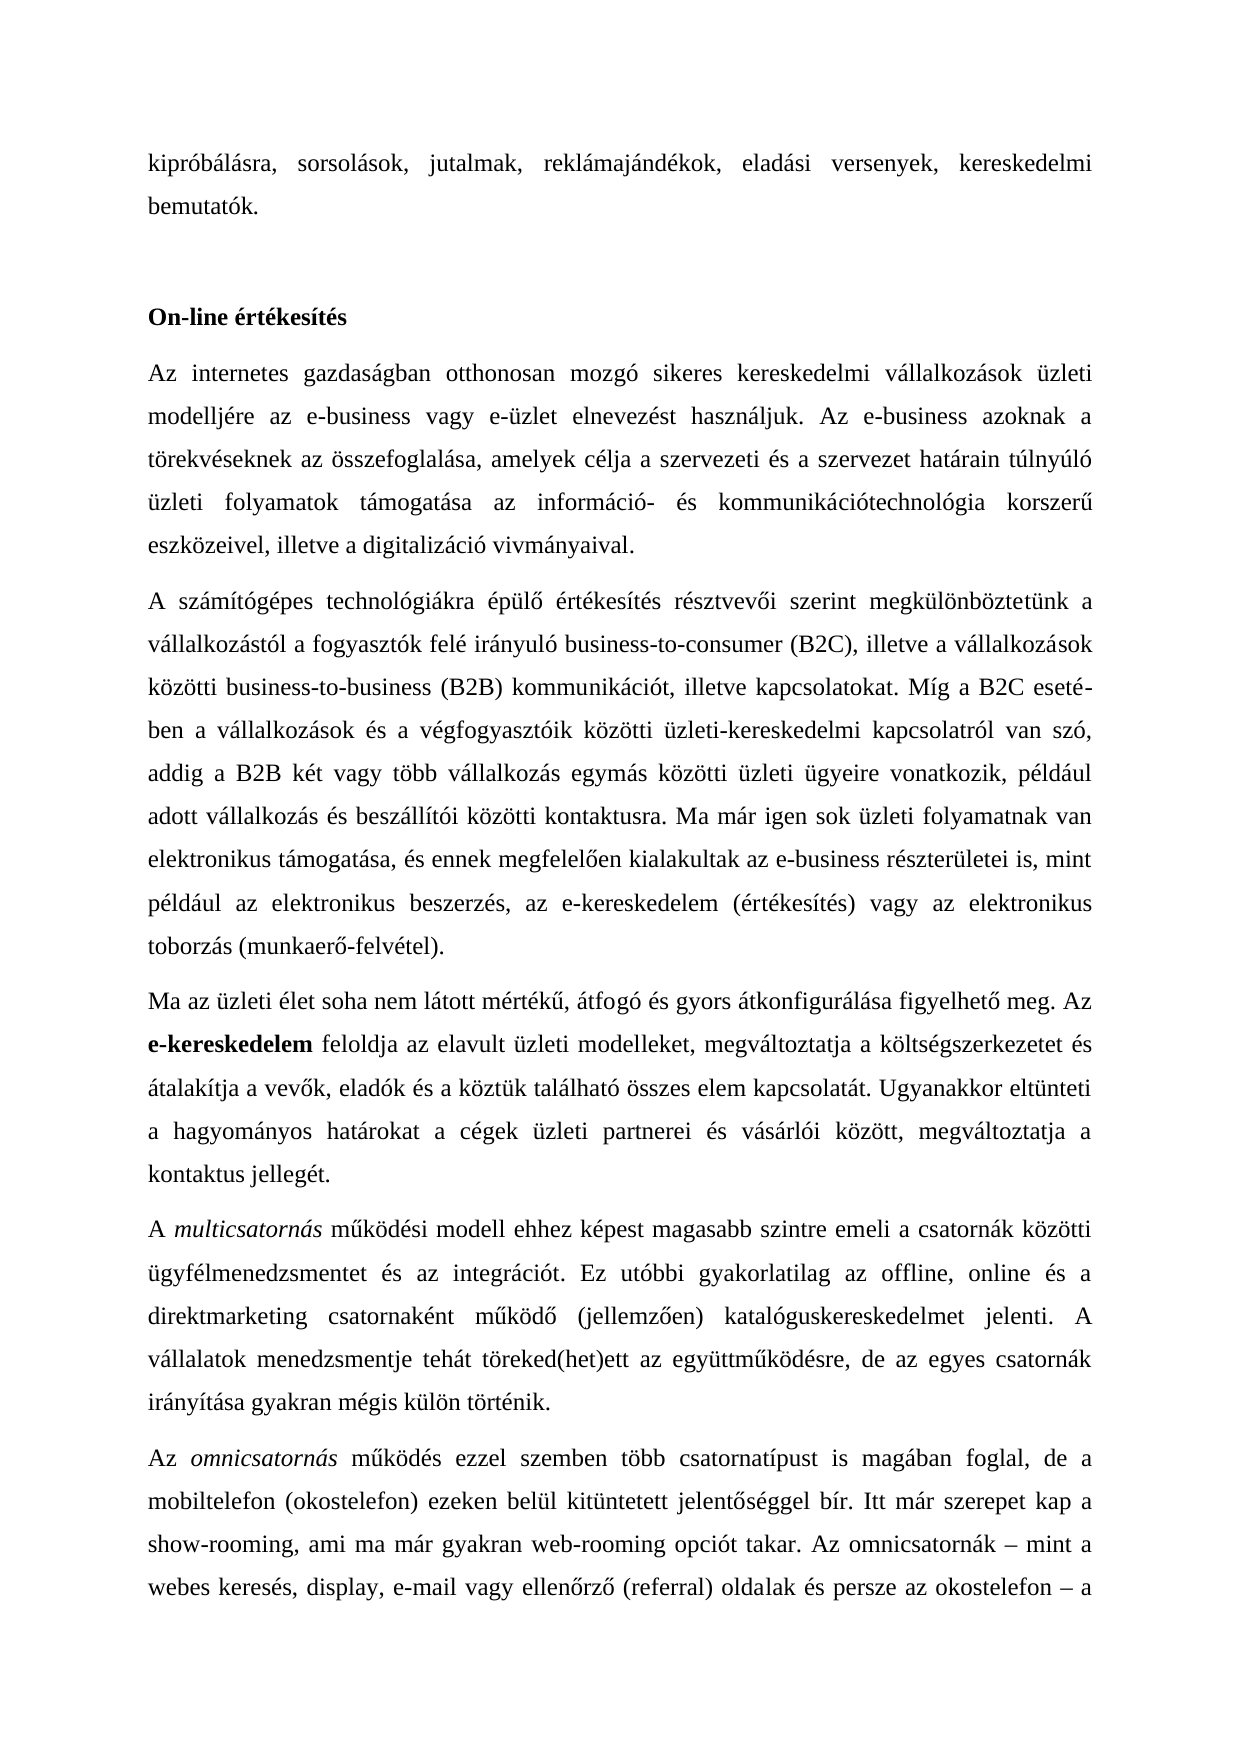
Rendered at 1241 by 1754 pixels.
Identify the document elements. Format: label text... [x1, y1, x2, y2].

text A multicsatornás működési modell ehhez képest magasabb szintre emeli a csatornák közötti ügyfélmenedzsmentet és az integrációt. Ez utóbbi gyakorlatilag az offline, online és a direktmarketing csatornaként működő (jellemzően) katalóguskereskedelmet jelenti. A vállalatok menedzsmentje tehát töreked(het)ett az együttműködésre, de az egyes csatornák irányítása gyakran mégis külön történik. [148, 1214, 1093, 1416]
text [148, 1443, 1093, 1601]
text Az internetes gazdaságban otthonosan mozgó sikeres kereskedelmi vállalkozások üzleti modelljére az e-business vagy e-üzlet elnevezést használjuk. Az e-business azoknak a törekvéseknek az összefoglalása, amelyek célja a szervezeti és a szervezet határain túlnyúló üzleti folyamatok támogatása az információ- és kommunikációtechnológia korszerű eszközeivel, illetve a digitalizáció vivmányaival. [148, 358, 1093, 559]
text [148, 148, 1093, 219]
text On-line értékesítés [148, 302, 1093, 331]
text Ma az üzleti élet soha nem látott mértékű, átfogó és gyors átkonfigurálása figyelhető meg. Az e-kereskedelem feloldja az elavult üzleti modelleket, megváltoztatja a költségszerkezetet és átalakítja a vevők, eladók és a köztük található összes elem kapcsolatát. Ugyanakkor eltünteti a hagyományos határokat a cégek üzleti partnerei és vásárlói között, megváltoztatja a kontaktus jellegét. [148, 986, 1093, 1188]
text A számítógépes technológiákra épülő értékesítés résztvevői szerint megkülönböztetünk a vállalkozástól a fogyasztók felé irányuló business-to-consumer (B2C), illetve a vállalkozások közötti business-to-business (B2B) kommunikációt, illetve kapcsolatokat. Míg a B2C esetében a vállalkozások és a végfogyasztóik közötti üzleti-kereskedelmi kapcsolatról van szó, addig a B2B két vagy több vállalkozás egymás közötti üzleti ügyeire vonatkozik, például adott vállalkozás és beszállítói közötti kontaktusra. Ma már igen sok üzleti folyamatnak van elektronikus támogatása, és ennek megfelelően kialakultak az e-business részterületei is, mint például az elektronikus beszerzés, az e-kereskedelem (értékesítés) vagy az elektronikus toborzás (munkaerő-felvétel). [148, 586, 1093, 959]
